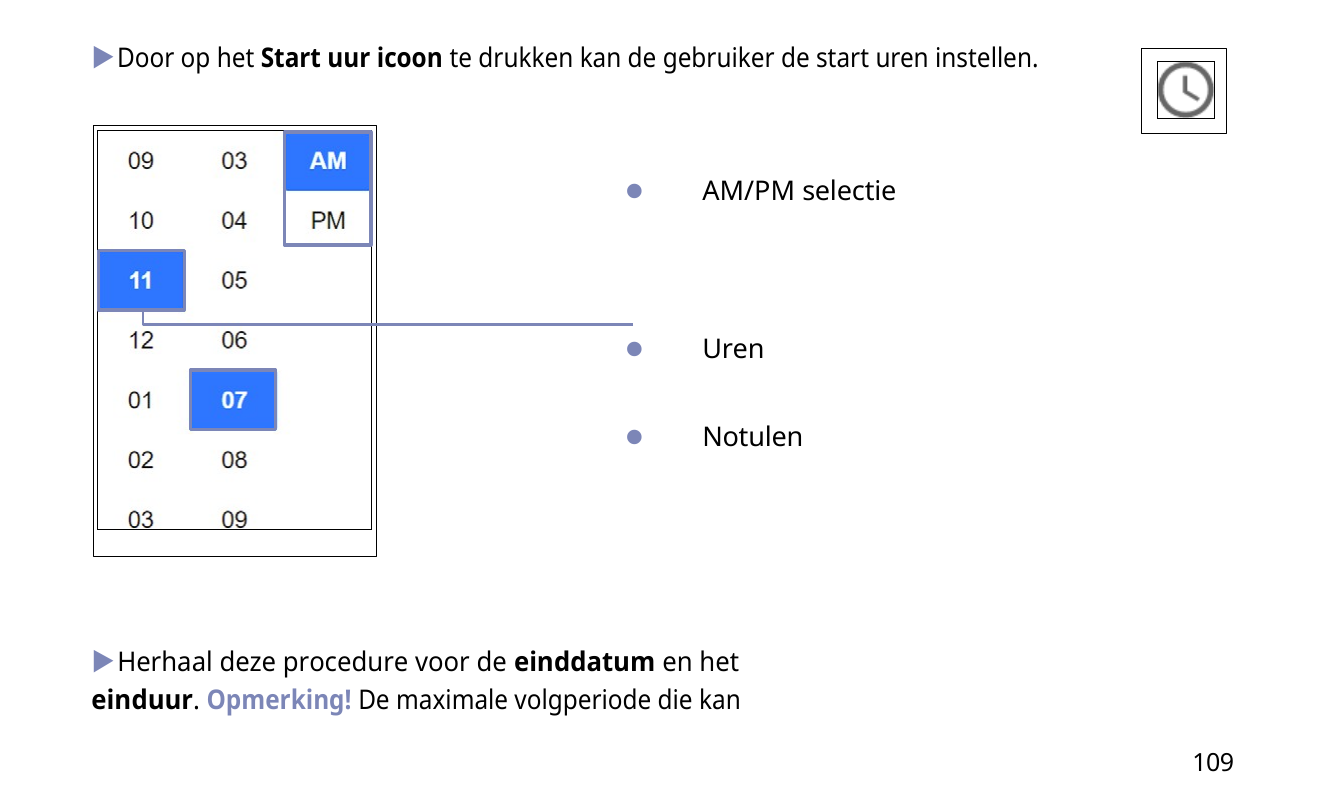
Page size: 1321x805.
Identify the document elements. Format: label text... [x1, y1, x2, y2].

picture [286, 134, 369, 243]
list Uren [625, 329, 1258, 366]
picture [98, 131, 371, 323]
picture [1158, 75, 1214, 118]
list Door op het Start uur icoon te drukken kan de gebruiker de start uren instellen. [91, 38, 1258, 75]
list AM/PM selectie [625, 172, 1258, 209]
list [91, 642, 811, 718]
picture [98, 312, 371, 529]
list Notulen [625, 418, 1258, 454]
picture [100, 252, 183, 308]
